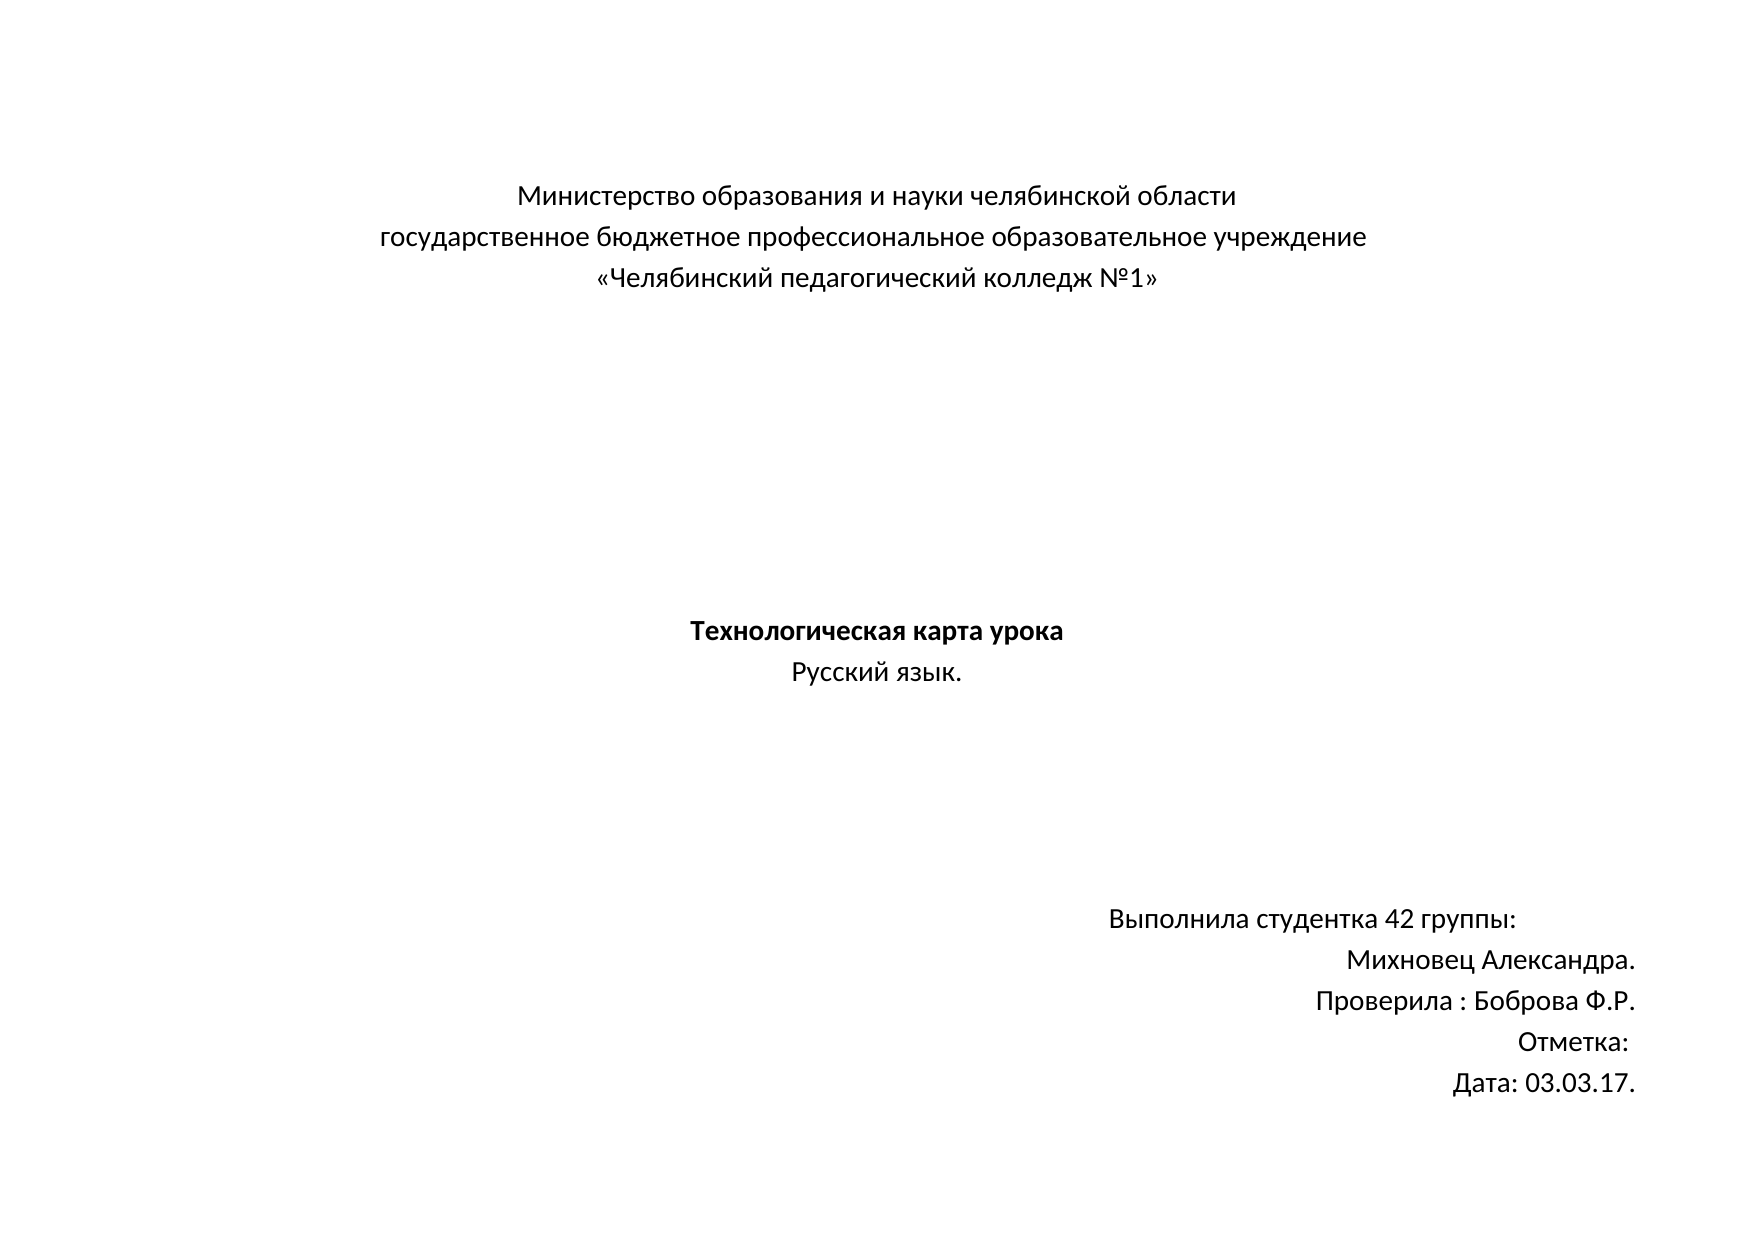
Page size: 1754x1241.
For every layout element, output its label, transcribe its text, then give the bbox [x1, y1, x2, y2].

text Министерство образования и науки челябинской области государственное бюджетное профессиональное образовательное учреждение «Челябинский педагогический колледж №1» [118, 177, 1636, 295]
text Выполнила студентка 42 группы: Михновец Александра. Проверила : Боброва Ф.Р. Отметка: Дата: 03.03.17. [118, 900, 1636, 1099]
text Технологическая карта урока Русский язык. [118, 612, 1636, 689]
